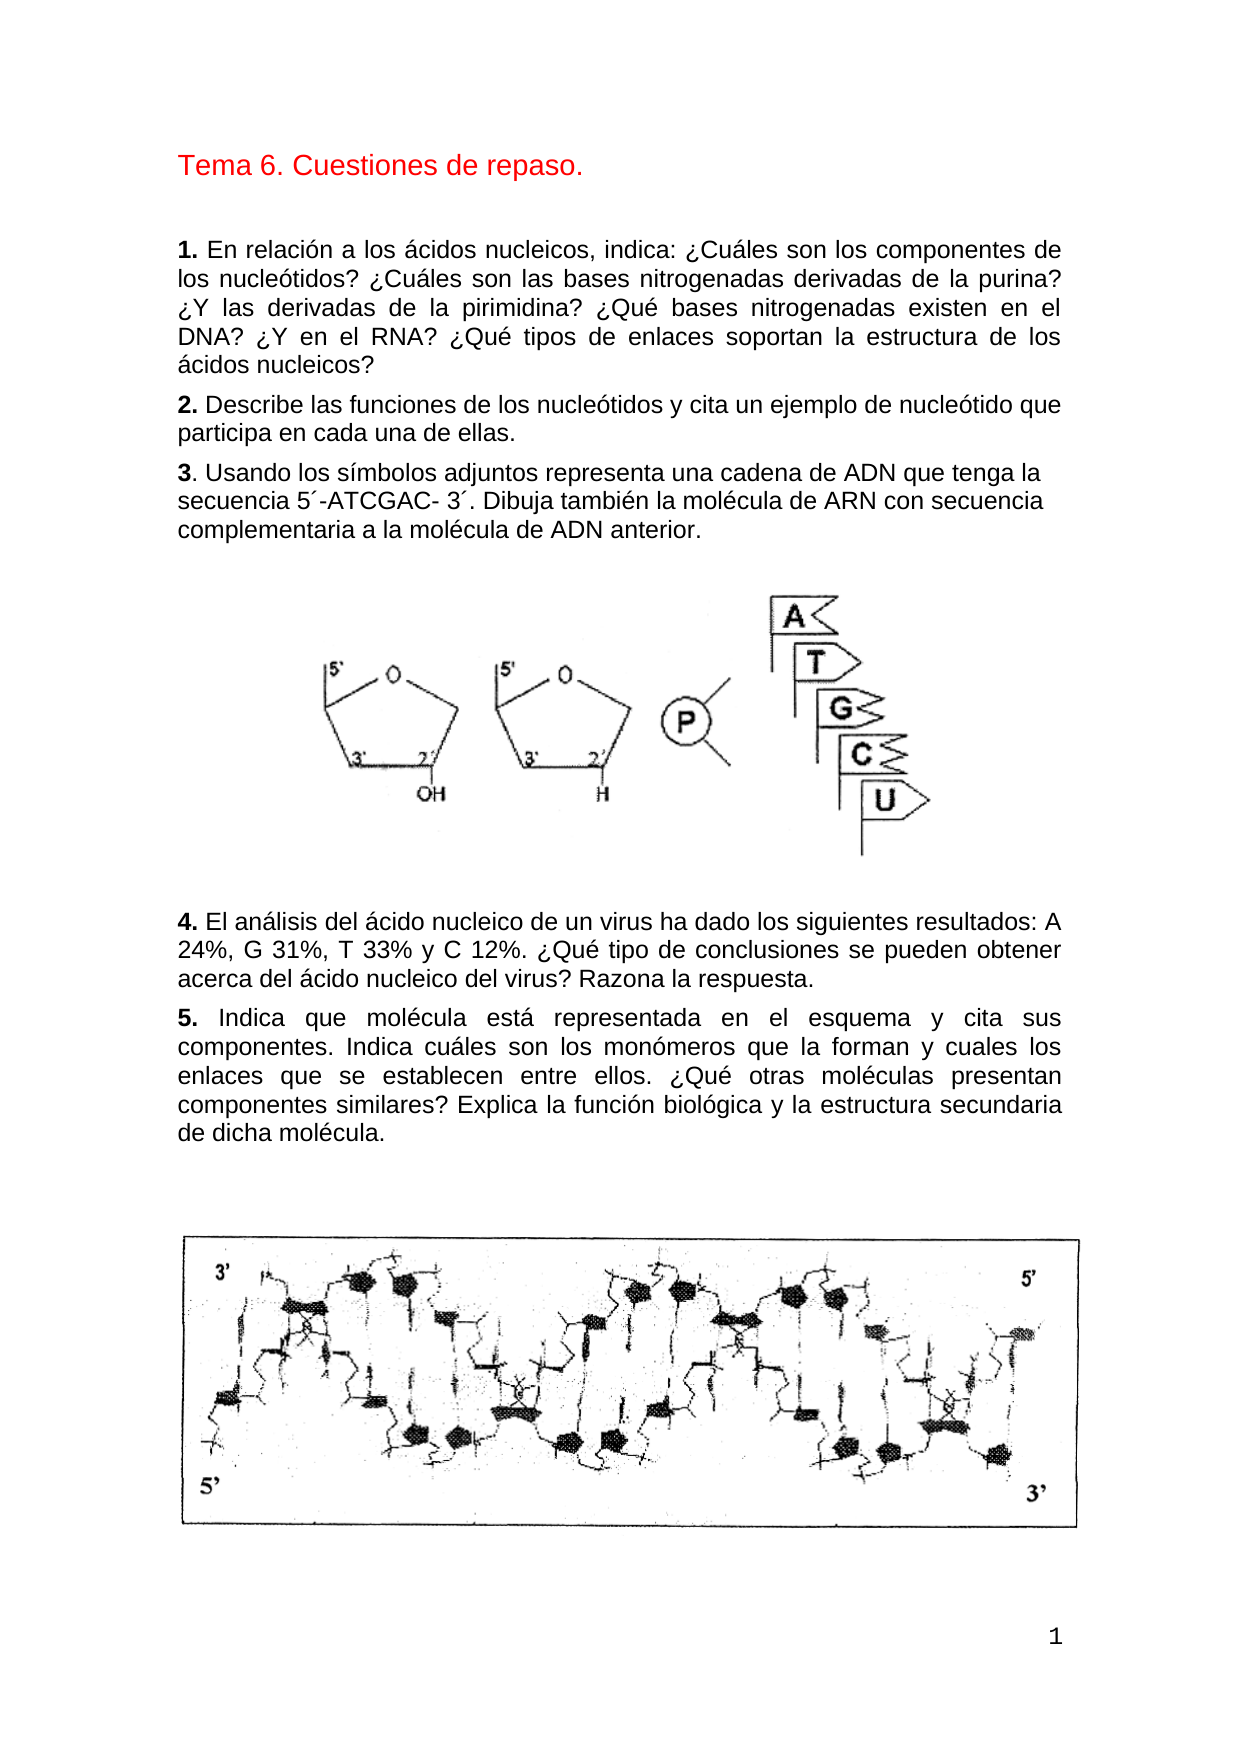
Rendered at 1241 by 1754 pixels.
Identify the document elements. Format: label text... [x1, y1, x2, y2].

text Tema 6. Cuestiones de repaso. [177, 148, 1063, 181]
text 1. En relación a los ácidos nucleicos, indica: ¿Cuáles son los componentes de los nucleótidos? ¿Cuáles son las bases nitrogenadas derivadas de la purina? ¿Y las derivadas de la pirimidina? ¿Qué bases nitrogenadas existen en el DNA? ¿Y en el RNA? ¿Qué tipos de enlaces soportan la estructura de los ácidos nucleicos? [177, 236, 1063, 379]
picture [296, 590, 965, 879]
text 4. El análisis del ácido nucleico de un virus ha dado los siguientes resultados: A 24%, G 31%, T 33% y C 12%. ¿Qué tipo de conclusiones se pueden obtener acerca del ácido nucleico del virus? Razona la respuesta. [177, 907, 1063, 993]
text 2. Describe las funciones de los nucleótidos y cita un ejemplo de nucleótido que participa en cada una de ellas. [177, 390, 1063, 447]
picture [172, 1231, 1087, 1538]
text 3. Usando los símbolos adjuntos representa una cadena de ADN que tenga la secuencia 5´-ATCGAC- 3´. Dibuja también la molécula de ARN con secuencia complementaria a la molécula de ADN anterior. [177, 458, 1063, 544]
text 5. Indica que molécula está representada en el esquema y cita sus componentes. Indica cuáles son los monómeros que la forman y cuales los enlaces que se establecen entre ellos. ¿Qué otras moléculas presentan componentes similares? Explica la función biológica y la estructura secundaria de dicha molécula. [177, 1003, 1063, 1147]
